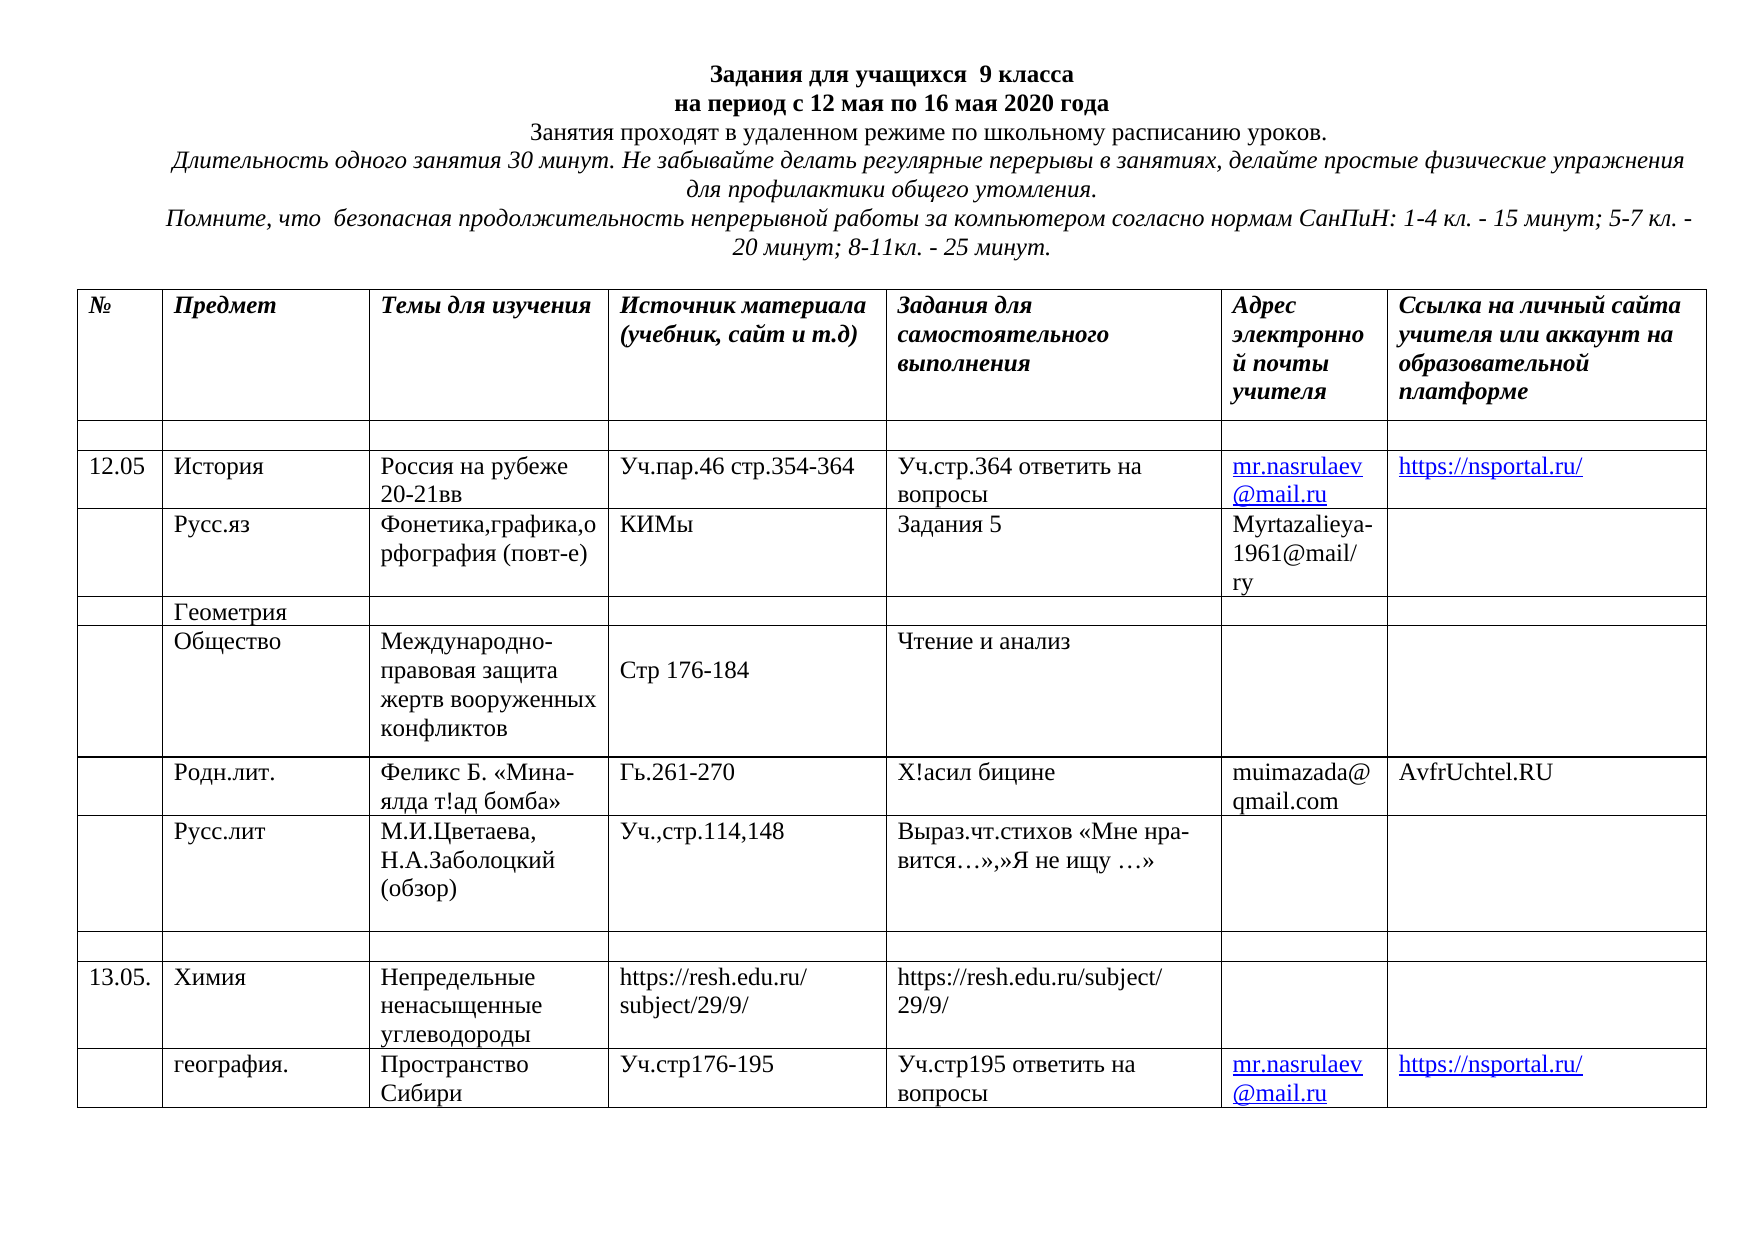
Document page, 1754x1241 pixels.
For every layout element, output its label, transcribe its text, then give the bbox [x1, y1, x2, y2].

table_cell Чтение и анализ [887, 626, 1221, 756]
table_cell Геометрия [163, 597, 369, 625]
table_cell Химия [163, 962, 369, 1048]
table_cell [1388, 962, 1706, 1048]
table_header Адрес электронной почты учителя [1222, 290, 1387, 420]
table_cell Стр 176-184 [609, 626, 886, 756]
text Задания для учащихся 9 класса [89, 59, 1695, 88]
table_cell [78, 421, 162, 450]
table_cell [370, 421, 608, 450]
table_cell mr.nasrulaev@mail.ru [1222, 451, 1387, 508]
table_cell Задания 5 [887, 509, 1221, 596]
table_cell Международно-правовая защита жертв вооруженных конфликтов [370, 626, 608, 756]
table_cell [370, 932, 608, 961]
table_cell [78, 626, 162, 756]
table_cell https://nsportal.ru/ [1388, 1049, 1706, 1107]
table_header Предмет [163, 290, 369, 420]
table_cell [1222, 962, 1387, 1048]
table_cell [78, 816, 162, 931]
table_header Источник материала (учебник, сайт и т.д) [609, 290, 886, 420]
table_cell Россия на рубеже 20-21вв [370, 451, 608, 508]
table_cell [1388, 597, 1706, 625]
table_cell 12.05 [78, 451, 162, 508]
table_cell Гь.261-270 [609, 758, 886, 815]
table_cell [163, 421, 369, 450]
table_cell Х!асил бицине [887, 758, 1221, 815]
table_cell AvfrUchtel.RU [1388, 758, 1706, 815]
table_cell https://resh.edu.ru/subject/29/9/ [887, 962, 1221, 1048]
table_cell [1222, 421, 1387, 450]
table_cell Пространство Сибири [370, 1049, 608, 1107]
text Помните, что безопасная продолжительность непрерывной работы за компьютером согласно нормам СанПиН: 1-4 кл. - 15 минут; 5-7 кл. - 20 минут; 8-11кл. - 25 минут. [89, 203, 1695, 260]
table_cell Уч.,стр.114,148 [609, 816, 886, 931]
table_cell История [163, 451, 369, 508]
text Занятия проходят в удаленном режиме по школьному расписанию уроков. [89, 117, 1695, 145]
table_cell [1222, 932, 1387, 961]
table_cell Уч.стр195 ответить на вопросы [887, 1049, 1221, 1107]
table_cell Непредельные ненасыщенные углеводороды [370, 962, 608, 1048]
table_cell [78, 1049, 162, 1107]
table_cell [370, 597, 608, 625]
table_cell КИМы [609, 509, 886, 596]
table_header Темы для изучения [370, 290, 608, 420]
table_cell muimazada@qmail.com [1222, 758, 1387, 815]
table_cell [887, 597, 1221, 625]
table_cell Общество [163, 626, 369, 756]
table_cell [1388, 509, 1706, 596]
table_cell [887, 932, 1221, 961]
text на период с 12 мая по 16 мая 2020 года [89, 88, 1695, 117]
table_cell [1388, 421, 1706, 450]
table_cell Уч.стр176-195 [609, 1049, 886, 1107]
table_cell [78, 932, 162, 961]
text Длительность одного занятия 30 минут. Не забывайте делать регулярные перерывы в занятиях, делайте простые физические упражнения для профилактики общего утомления. [89, 145, 1695, 203]
table_cell https://nsportal.ru/ [1388, 451, 1706, 508]
table_cell М.И.Цветаева, Н.А.Заболоцкий (обзор) [370, 816, 608, 931]
table_cell Фонетика,графика,орфография (повт-е) [370, 509, 608, 596]
table_cell 13.05. [78, 962, 162, 1048]
table_cell [78, 597, 162, 625]
table_cell Myrtazalieya- 1961@mail/ry [1222, 509, 1387, 596]
table_cell [609, 597, 886, 625]
table_cell [887, 421, 1221, 450]
table_cell Родн.лит. [163, 758, 369, 815]
table_header Задания для самостоятельного выполнения [887, 290, 1221, 420]
table_cell [609, 421, 886, 450]
table_cell Феликс Б. «Мина-ялда т!ад бомба» [370, 758, 608, 815]
table_cell https://resh.edu.ru/subject/29/9/ [609, 962, 886, 1048]
table_header Ссылка на личный сайта учителя или аккаунт на образовательной платформе [1388, 290, 1706, 420]
table_cell Уч.стр.364 ответить на вопросы [887, 451, 1221, 508]
table_cell [78, 509, 162, 596]
table_cell Уч.пар.46 стр.354-364 [609, 451, 886, 508]
table_cell [1222, 597, 1387, 625]
table_cell [1388, 932, 1706, 961]
table_cell [609, 932, 886, 961]
table_cell [78, 758, 162, 815]
table_cell Русс.лит [163, 816, 369, 931]
table_cell [1222, 816, 1387, 931]
table_header № [78, 290, 162, 420]
table_cell [1388, 626, 1706, 756]
table_cell Выраз.чт.стихов «Мне нра-вится…»,»Я не ищу …» [887, 816, 1221, 931]
table_cell [163, 932, 369, 961]
table_cell [1222, 626, 1387, 756]
table_cell география. [163, 1049, 369, 1107]
table_cell Русс.яз [163, 509, 369, 596]
table_cell [1388, 816, 1706, 931]
table_cell mr.nasrulaev@mail.ru [1222, 1049, 1387, 1107]
